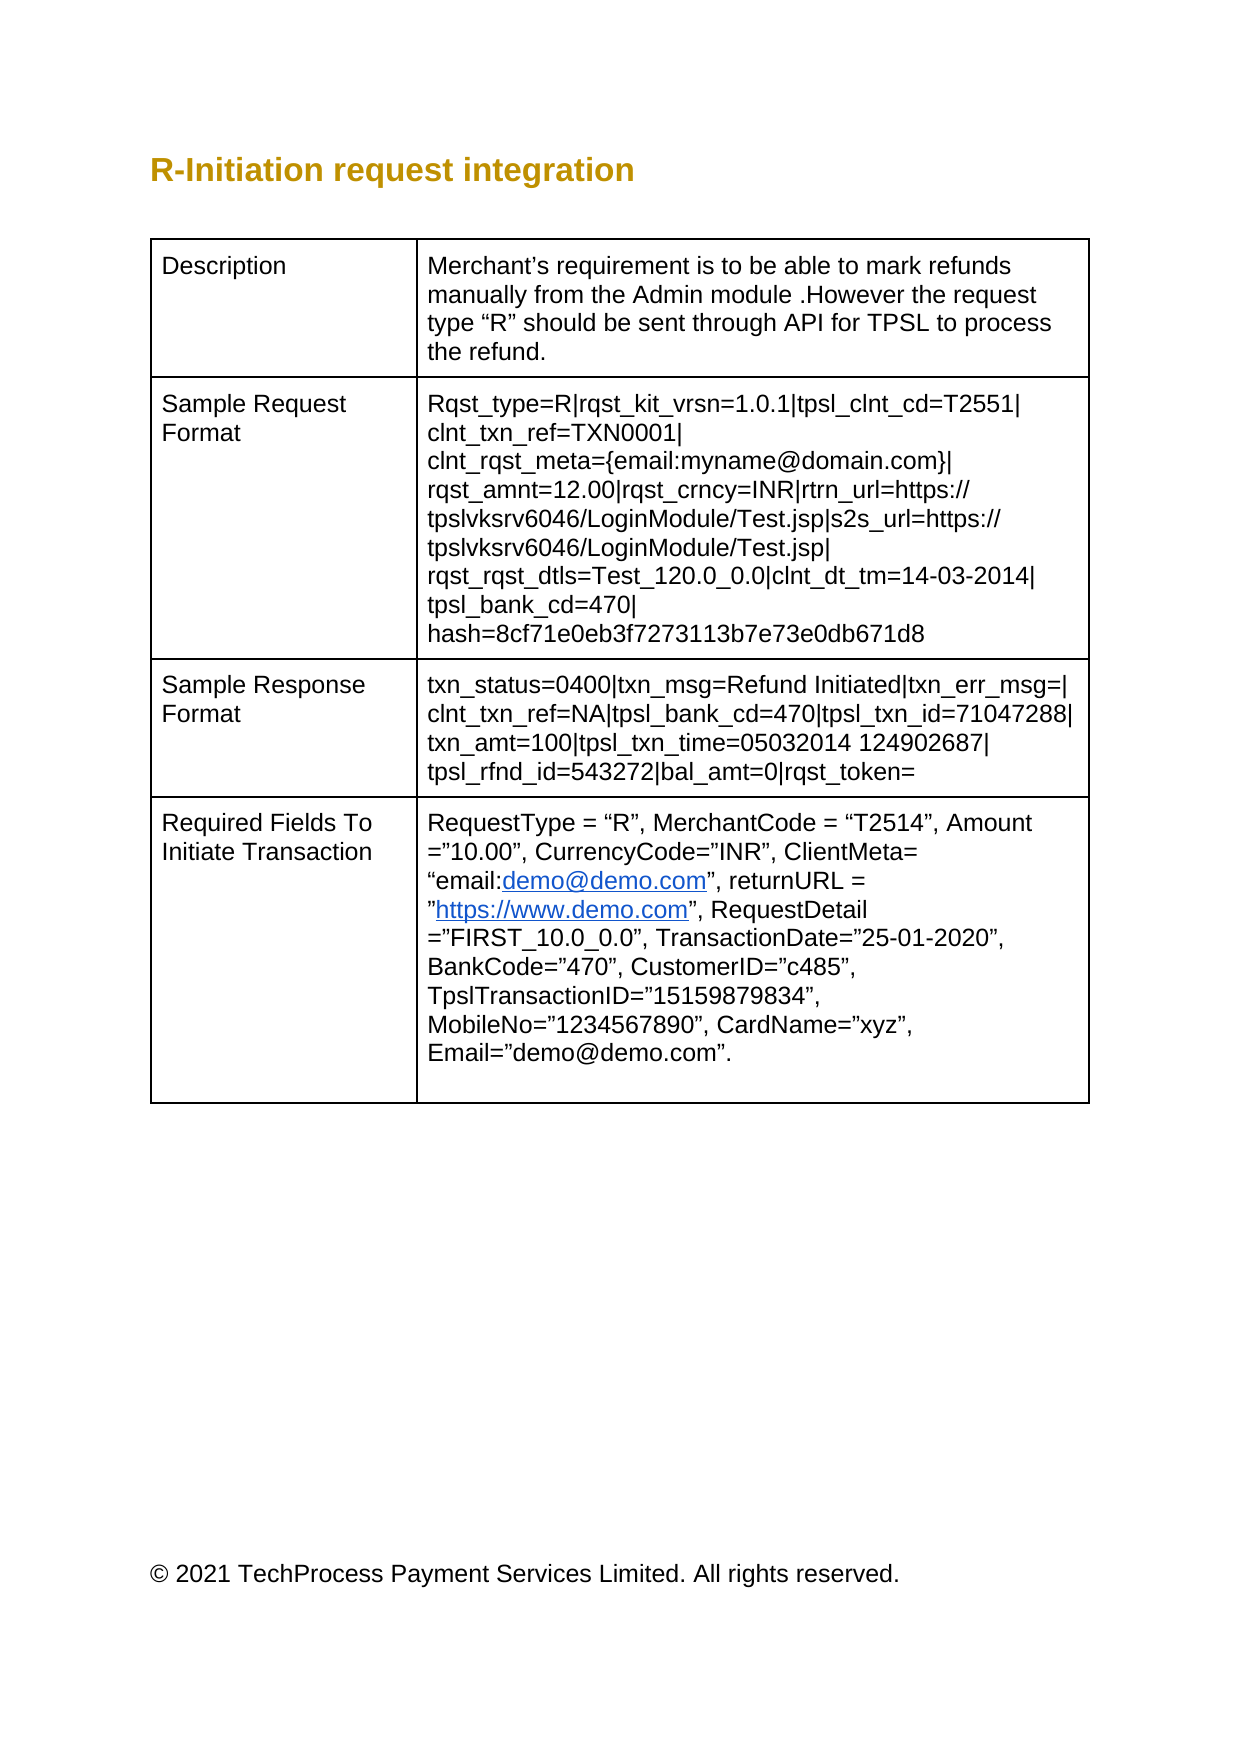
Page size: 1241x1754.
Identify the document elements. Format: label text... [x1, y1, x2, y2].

text R-Initiation request integration [150, 150, 1090, 188]
table_cell Required Fields To Initiate Transaction [152, 798, 416, 1102]
table_cell Sample Response Format [152, 660, 416, 796]
table_cell txn_status=0400|txn_msg=Refund Initiated|txn_err_msg=|clnt_txn_ref=NA|tpsl_bank_cd=470|tpsl_txn_id=71047288|txn_amt=100|tpsl_txn_time=05032014 124902687|tpsl_rfnd_id=543272|bal_amt=0|rqst_token= [418, 660, 1088, 796]
table_header Merchant’s requirement is to be able to mark refunds manually from the Admin module .However the request type “R” should be sent through API for TPSL to process the refund. [418, 240, 1088, 376]
table_cell RequestType = “R”, MerchantCode = “T2514”, Amount =”10.00”, CurrencyCode=”INR”, ClientMeta= “email:demo@demo.com”, returnURL = ”https://www.demo.com”, RequestDetail =”FIRST_10.0_0.0”, TransactionDate=”25-01-2020”, BankCode=”470”, CustomerID=”c485”, TpslTransactionID=”15159879834”, MobileNo=”1234567890”, CardName=”xyz”, Email=”demo@demo.com”. [418, 798, 1088, 1102]
table_cell Rqst_type=R|rqst_kit_vrsn=1.0.1|tpsl_clnt_cd=T2551|clnt_txn_ref=TXN0001|clnt_rqst_meta={email:myname@domain.com}|rqst_amnt=12.00|rqst_crncy=INR|rtrn_url=https://tpslvksrv6046/LoginModule/Test.jsp|s2s_url=https://tpslvksrv6046/LoginModule/Test.jsp|rqst_rqst_dtls=Test_120.0_0.0|clnt_dt_tm=14-03-2014|tpsl_bank_cd=470|hash=8cf71e0eb3f7273113b7e73e0db671d8 [418, 378, 1088, 658]
table_cell Sample Request Format [152, 378, 416, 658]
table_header Description [152, 240, 416, 376]
text © 2021 TechProcess Payment Services Limited. All rights reserved. [150, 1559, 1090, 1588]
